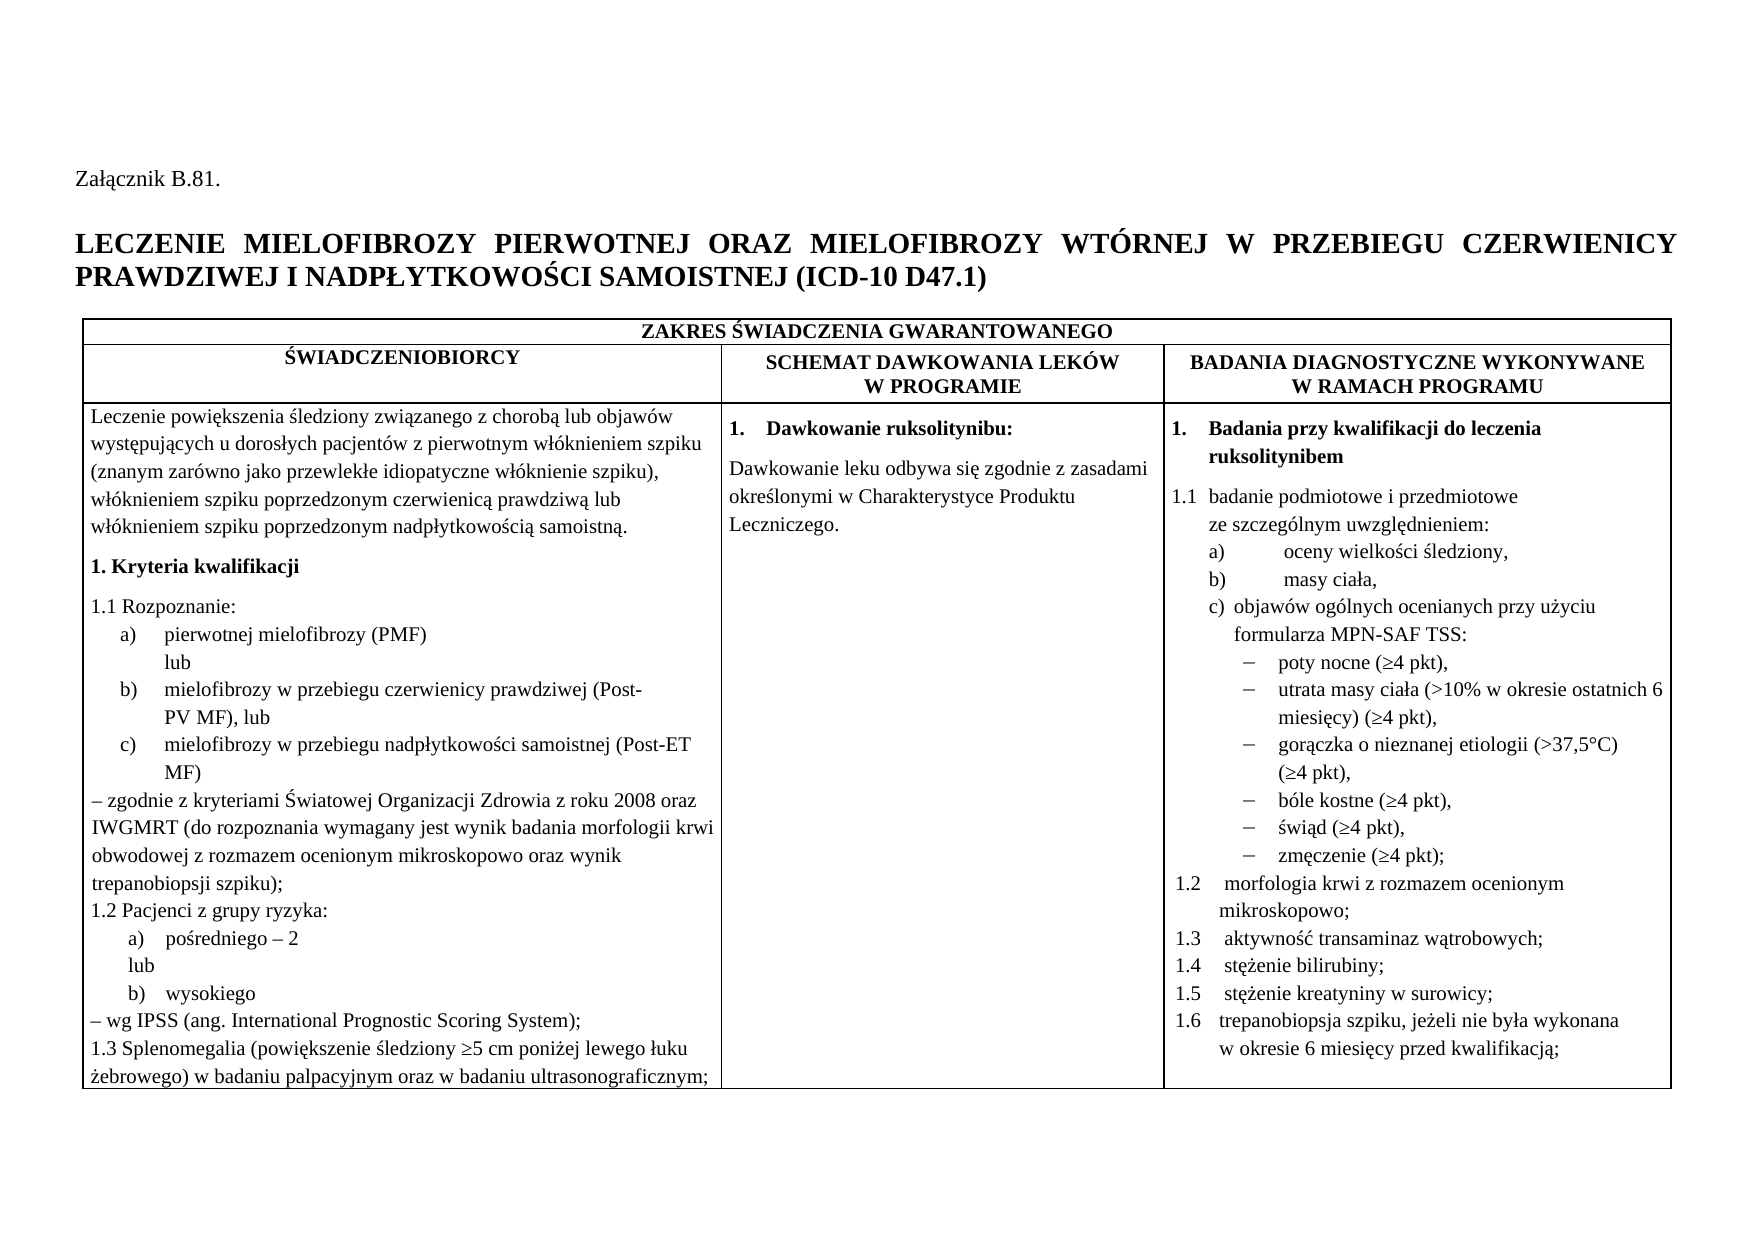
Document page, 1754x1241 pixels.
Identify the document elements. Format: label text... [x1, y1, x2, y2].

table_cell BADANIA DIAGNOSTYCZNE WYKONYWANE W RAMACH PROGRAMU [1165, 345, 1670, 402]
table_cell SCHEMAT DAWKOWANIA LEKÓW W PROGRAMIE [722, 345, 1163, 402]
table_header ZAKRES ŚWIADCZENIA GWARANTOWANEGO [84, 320, 1670, 343]
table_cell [722, 404, 1163, 1088]
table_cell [84, 404, 721, 1088]
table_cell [1165, 404, 1670, 1088]
table_cell ŚWIADCZENIOBIORCY [84, 345, 721, 402]
text LECZENIE MIELOFIBROZY PIERWOTNEJ ORAZ MIELOFIBROZY WTÓRNEJ W PRZEBIEGU CZERWIENICY PRAWDZIWEJ I NADPŁYTKOWOŚCI SAMOISTNEJ (ICD-10 D47.1) [75, 226, 1679, 293]
text Załącznik B.81. [75, 165, 1679, 192]
